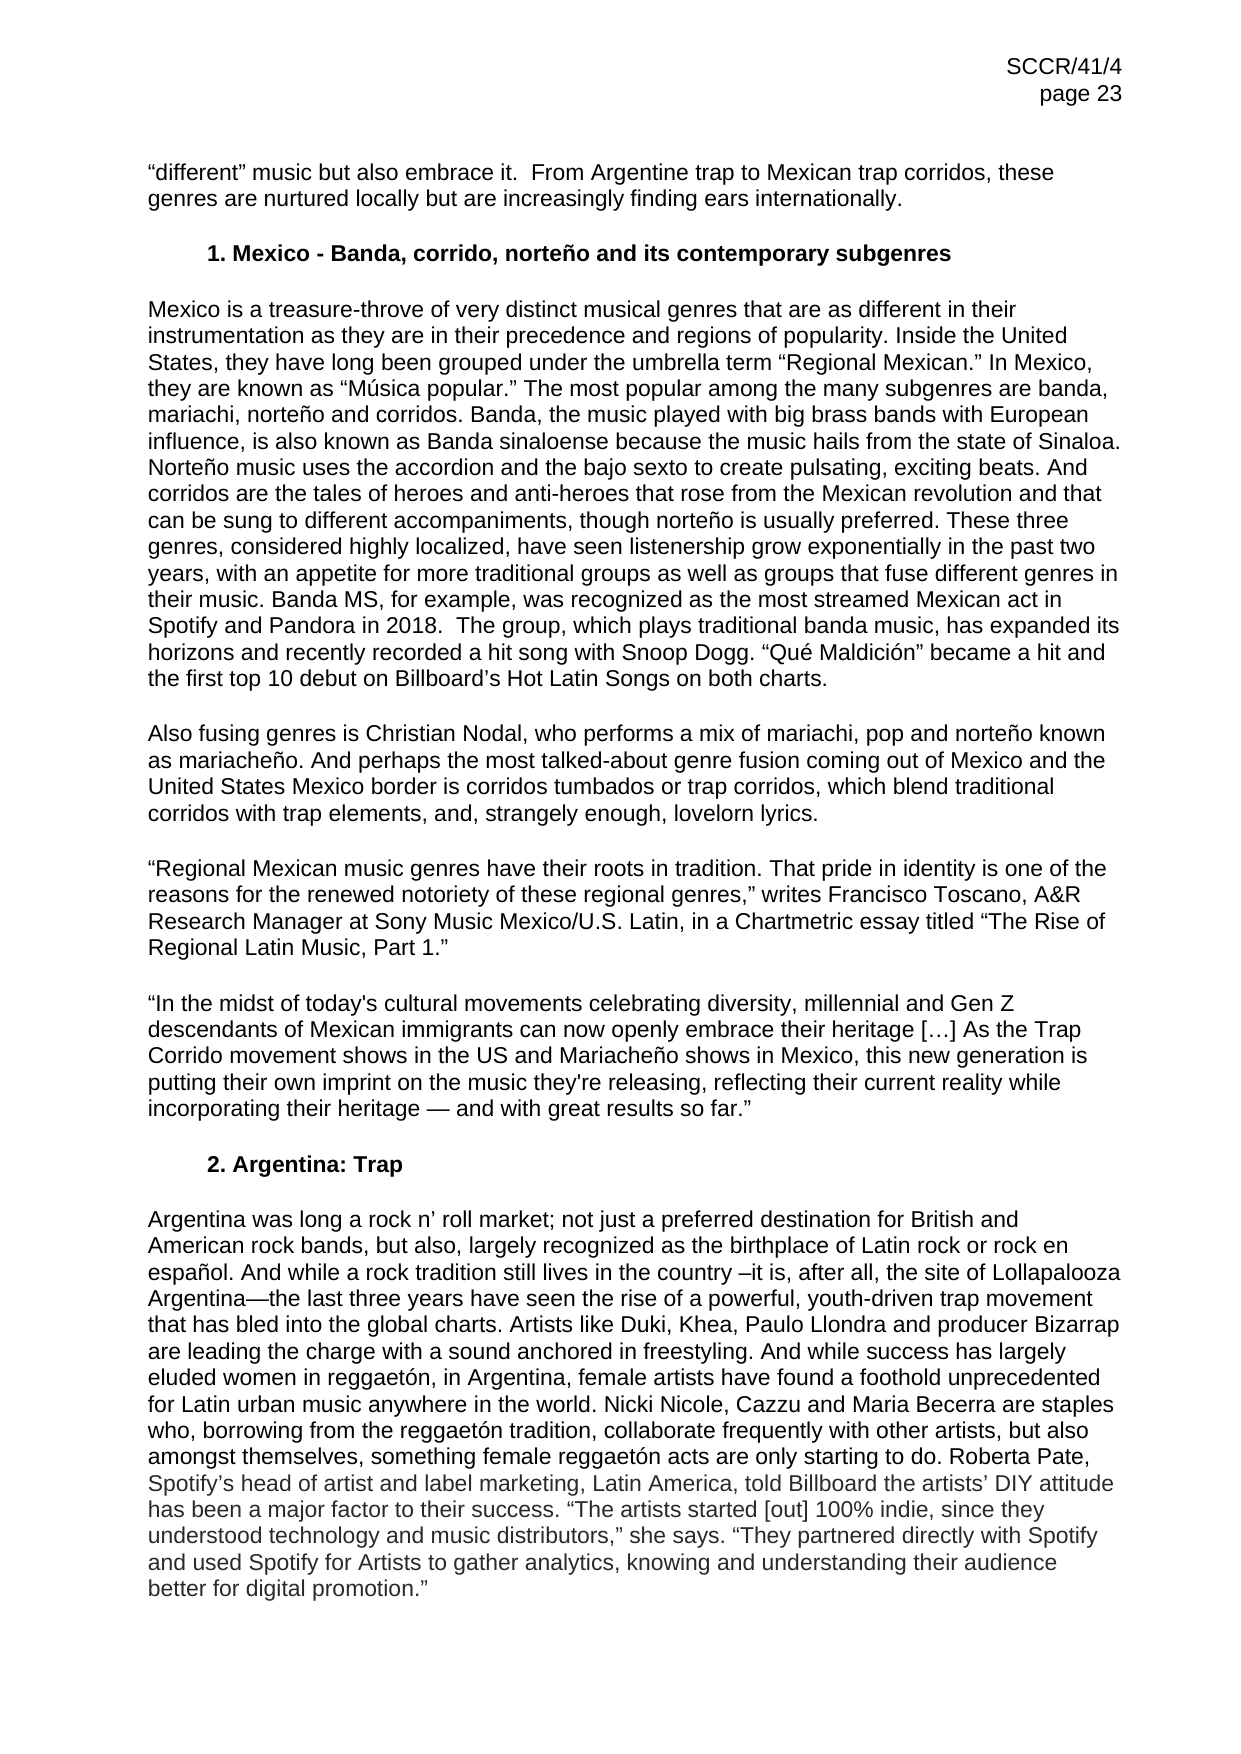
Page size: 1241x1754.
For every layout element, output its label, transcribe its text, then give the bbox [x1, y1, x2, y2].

text 1. Mexico - Banda, corrido, norteño and its contemporary subgenres [207, 240, 1122, 267]
text “Regional Mexican music genres have their roots in tradition. That pride in identity is one of the reasons for the renewed notoriety of these regional genres,” writes Francisco Toscano, A&R Research Manager at Sony Music Mexico/U.S. Latin, in a Chartmetric essay titled “The Rise of Regional Latin Music, Part 1.” [148, 855, 1122, 960]
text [148, 158, 1122, 211]
text Also fusing genres is Christian Nodal, who performs a mix of mariachi, pop and norteño known as mariacheño. And perhaps the most talked-about genre fusion coming out of Mexico and the United States Mexico border is corridos tumbados or trap corridos, which blend traditional corridos with trap elements, and, strangely enough, lovelorn lyrics. [148, 720, 1122, 826]
text Mexico is a treasure-throve of very distinct musical genres that are as different in their instrumentation as they are in their precedence and regions of popularity. Inside the United States, they have long been grouped under the umbrella term “Regional Mexican.” In Mexico, they are known as “Música popular.” The most popular among the many subgenres are banda, mariachi, norteño and corridos. Banda, the music played with big brass bands with European influence, is also known as Banda sinaloense because the music hails from the state of Sinaloa. Norteño music uses the accordion and the bajo sexto to create pulsating, exciting beats. And corridos are the tales of heroes and anti-heroes that rose from the Mexican revolution and that can be sung to different accompaniments, though norteño is usually preferred. These three genres, considered highly localized, have seen listenership grow exponentially in the past two years, with an appetite for more traditional groups as well as groups that fuse different genres in their music. Banda MS, for example, was recognized as the most streamed Mexican act in Spotify and Pandora in 2018. The group, which plays traditional banda music, has expanded its horizons and recently recorded a hit song with Snoop Dogg. “Qué Maldición” became a hit and the first top 10 debut on Billboard’s Hot Latin Songs on both charts. [148, 296, 1122, 691]
text Argentina was long a rock n’ roll market; not just a preferred destination for British and American rock bands, but also, largely recognized as the birthplace of Latin rock or rock en español. And while a rock tradition still lives in the country –it is, after all, the site of Lollapalooza Argentina—the last three years have seen the rise of a powerful, youth-driven trap movement that has bled into the global charts. Artists like Duki, Khea, Paulo Llondra and producer Bizarrap are leading the charge with a sound anchored in freestyling. And while success has largely eluded women in reggaetón, in Argentina, female artists have found a foothold unprecedented for Latin urban music anywhere in the world. Nicki Nicole, Cazzu and Maria Becerra are staples who, borrowing from the reggaetón tradition, collaborate frequently with other artists, but also amongst themselves, something female reggaetón acts are only starting to do. Roberta Pate, Spotify’s head of artist and label marketing, Latin America, told Billboard the artists’ DIY attitude has been a major factor to their success. “The artists started [out] 100% indie, since they understood technology and music distributors,” she says. “They partnered directly with Spotify and used Spotify for Artists to gather analytics, knowing and understanding their audience better for digital promotion.” [148, 1206, 1122, 1601]
text 2. Argentina: Trap [207, 1151, 1122, 1177]
text “In the midst of today's cultural movements celebrating diversity, millennial and Gen Z descendants of Mexican immigrants can now openly embrace their heritage […] As the Trap Corrido movement shows in the US and Mariacheño shows in Mexico, this new generation is putting their own imprint on the music they're releasing, reflecting their current reality while incorporating their heritage — and with great results so far.” [148, 989, 1122, 1121]
